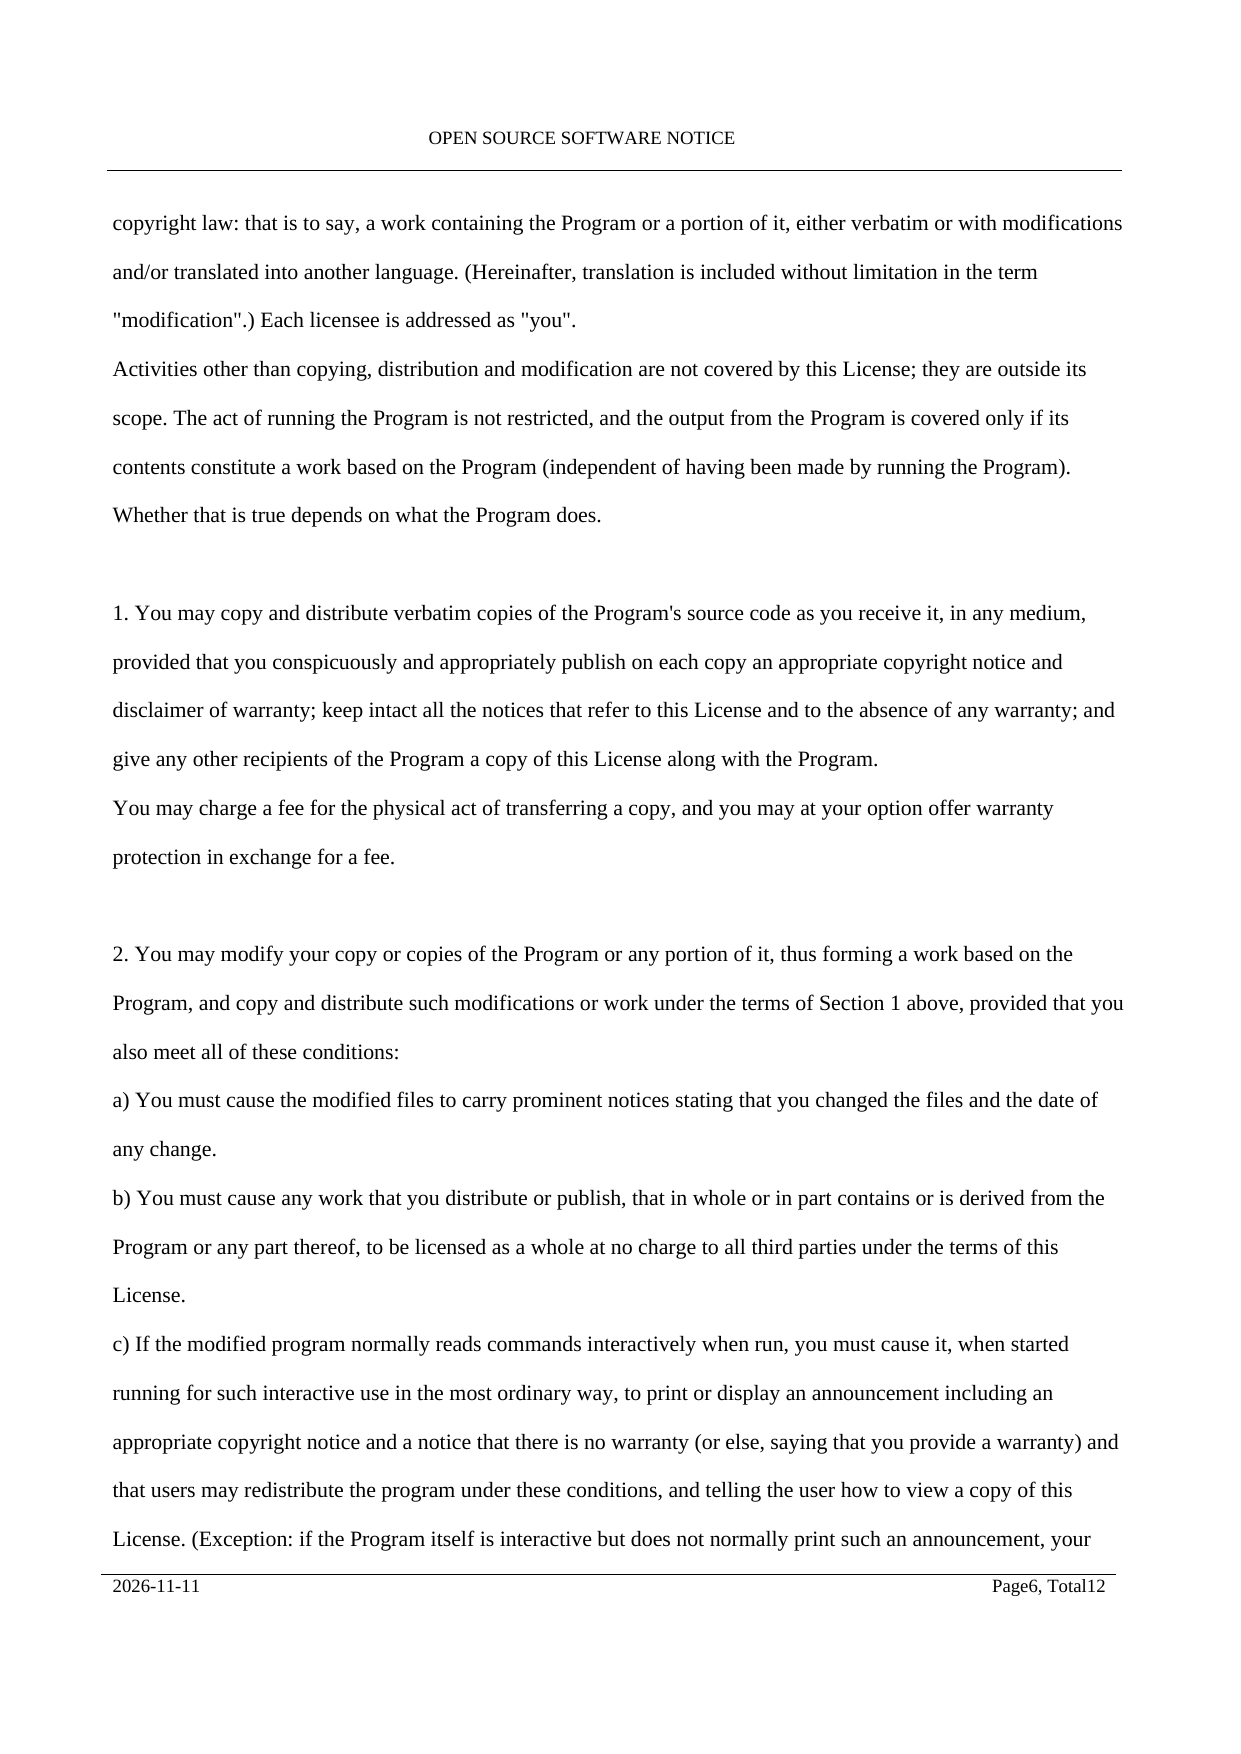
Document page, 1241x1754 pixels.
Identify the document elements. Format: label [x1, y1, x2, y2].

text [112, 206, 1128, 1555]
